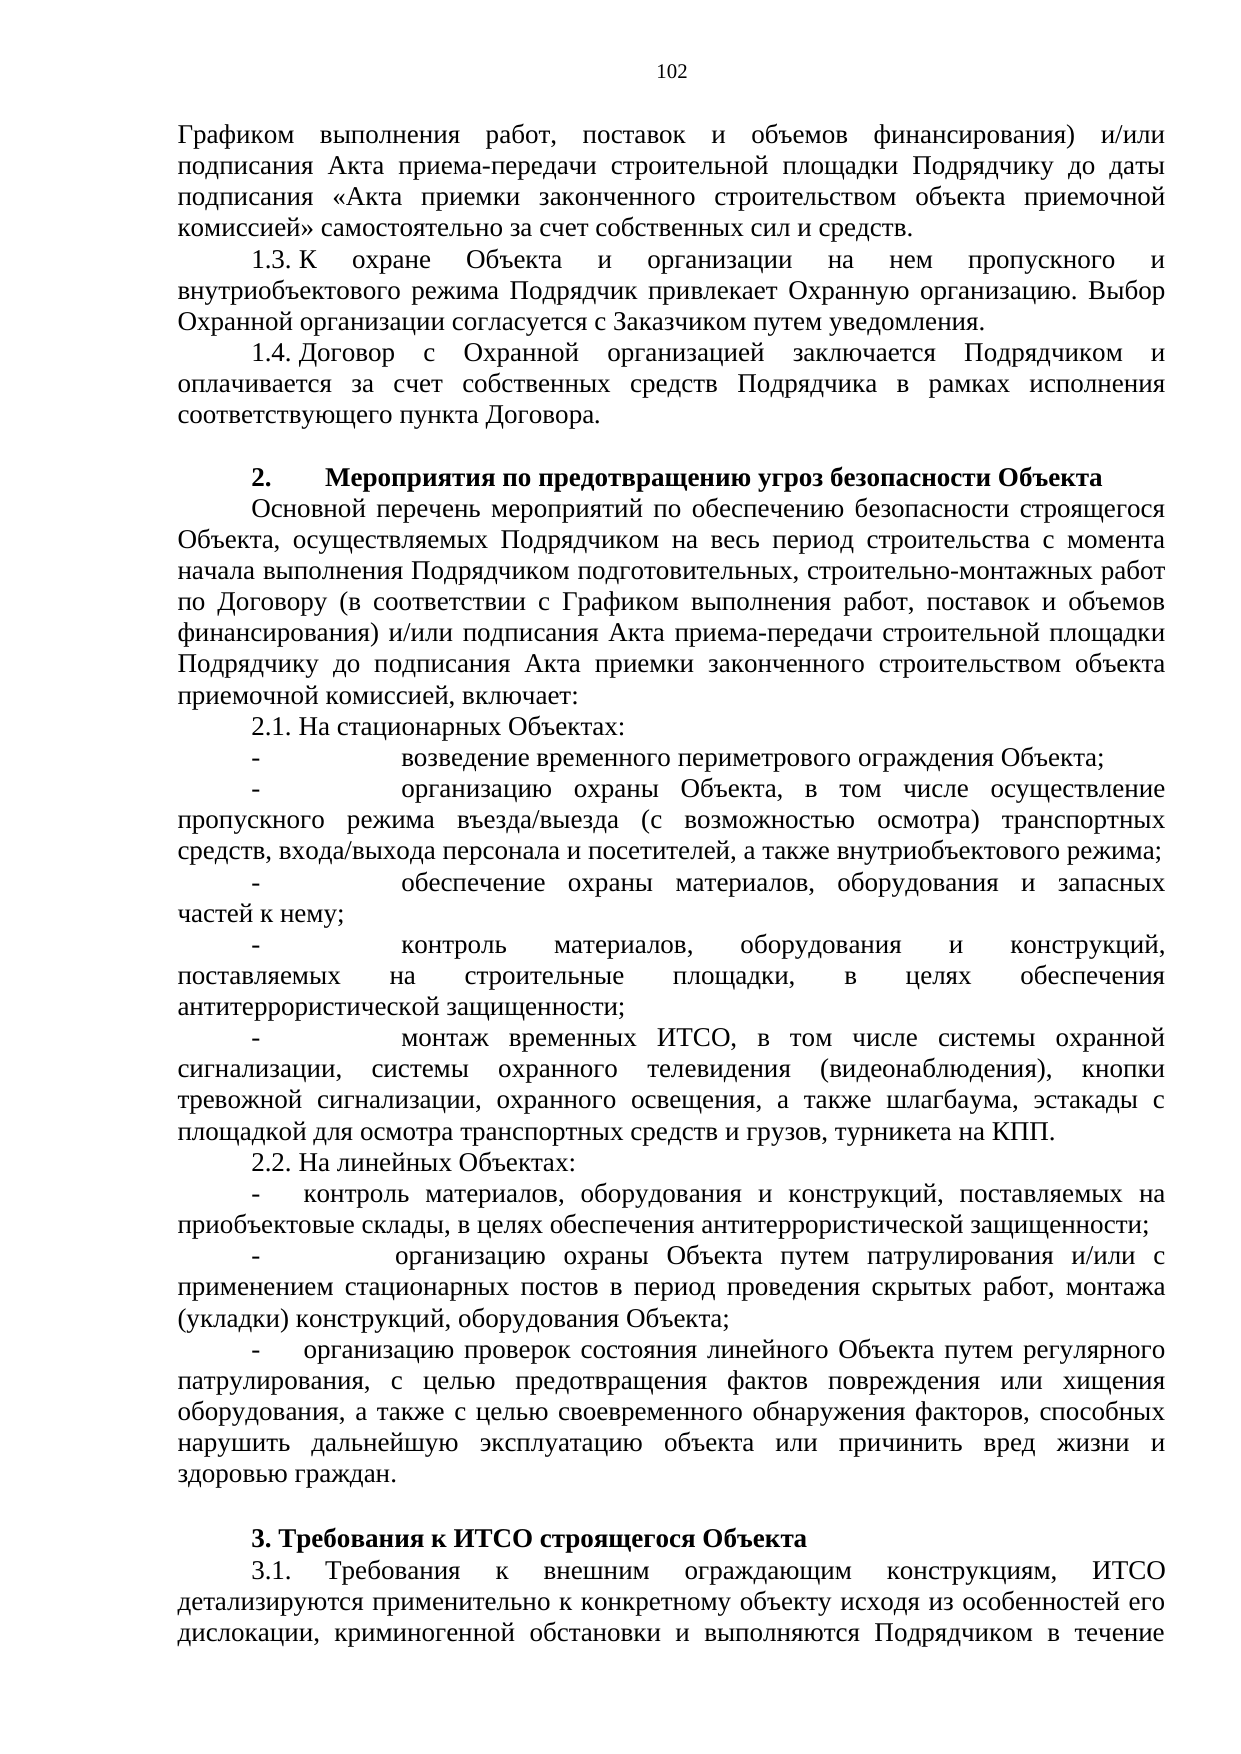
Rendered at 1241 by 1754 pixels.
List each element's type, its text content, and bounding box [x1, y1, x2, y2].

list возведение временного периметрового ограждения Объекта; [177, 741, 1166, 772]
text Основной перечень мероприятий по обеспечению безопасности строящегося Объекта, осуществляемых Подрядчиком на весь период строительства с момента начала выполнения Подрядчиком подготовительных, строительно-монтажных работ по Договору (в соответствии с Графиком выполнения работ, поставок и объемов финансирования) и/или подписания Акта приема-передачи строительной площадки Подрядчику до подписания Акта приемки законченного строительством объекта приемочной комиссией, включает: [177, 492, 1166, 710]
text 1.3. К охране Объекта и организации на нем пропускного и внутриобъектового режима Подрядчик привлекает Охранную организацию. Выбор Охранной организации согласуется с Заказчиком путем уведомления. [177, 243, 1166, 336]
list обеспечение охраны материалов, оборудования и запасных частей к нему; [177, 866, 1166, 928]
text 2.2. На линейных Объектах: [177, 1146, 1166, 1177]
list контроль материалов, оборудования и конструкций, поставляемых на приобъектовые склады, в целях обеспечения антитеррористической защищенности; [177, 1177, 1166, 1239]
list монтаж временных ИТСО, в том числе системы охранной сигнализации, системы охранного телевидения (видеонаблюдения), кнопки тревожной сигнализации, охранного освещения, а также шлагбаума, эстакады с площадкой для осмотра транспортных средств и грузов, турникета на КПП. [177, 1021, 1166, 1146]
text 3. Требования к ИТСО строящегося Объекта [177, 1523, 1166, 1554]
list организацию охраны Объекта, в том числе осуществление пропускного режима въезда/выезда (с возможностью осмотра) транспортных средств, входа/выхода персонала и посетителей, а также внутриобъектового режима; [177, 772, 1166, 866]
list организацию проверок состояния линейного Объекта путем регулярного патрулирования, с целью предотвращения фактов повреждения или хищения оборудования, а также с целью своевременного обнаружения факторов, способных нарушить дальнейшую эксплуатацию объекта или причинить вред жизни и здоровью граждан. [177, 1333, 1166, 1488]
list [177, 1554, 1166, 1647]
list Мероприятия по предотвращению угроз безопасности Объекта [177, 461, 1166, 492]
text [177, 118, 1166, 243]
text 2.1. На стационарных Объектах: [177, 710, 1166, 741]
text 1.4. Договор с Охранной организацией заключается Подрядчиком и оплачивается за счет собственных средств Подрядчика в рамках исполнения соответствующего пункта Договора. [177, 336, 1166, 429]
list контроль материалов, оборудования и конструкций, поставляемых на строительные площадки, в целях обеспечения антитеррористической защищенности; [177, 928, 1166, 1021]
list организацию охраны Объекта путем патрулирования и/или с применением стационарных постов в период проведения скрытых работ, монтажа (укладки) конструкций, оборудования Объекта; [177, 1239, 1166, 1333]
